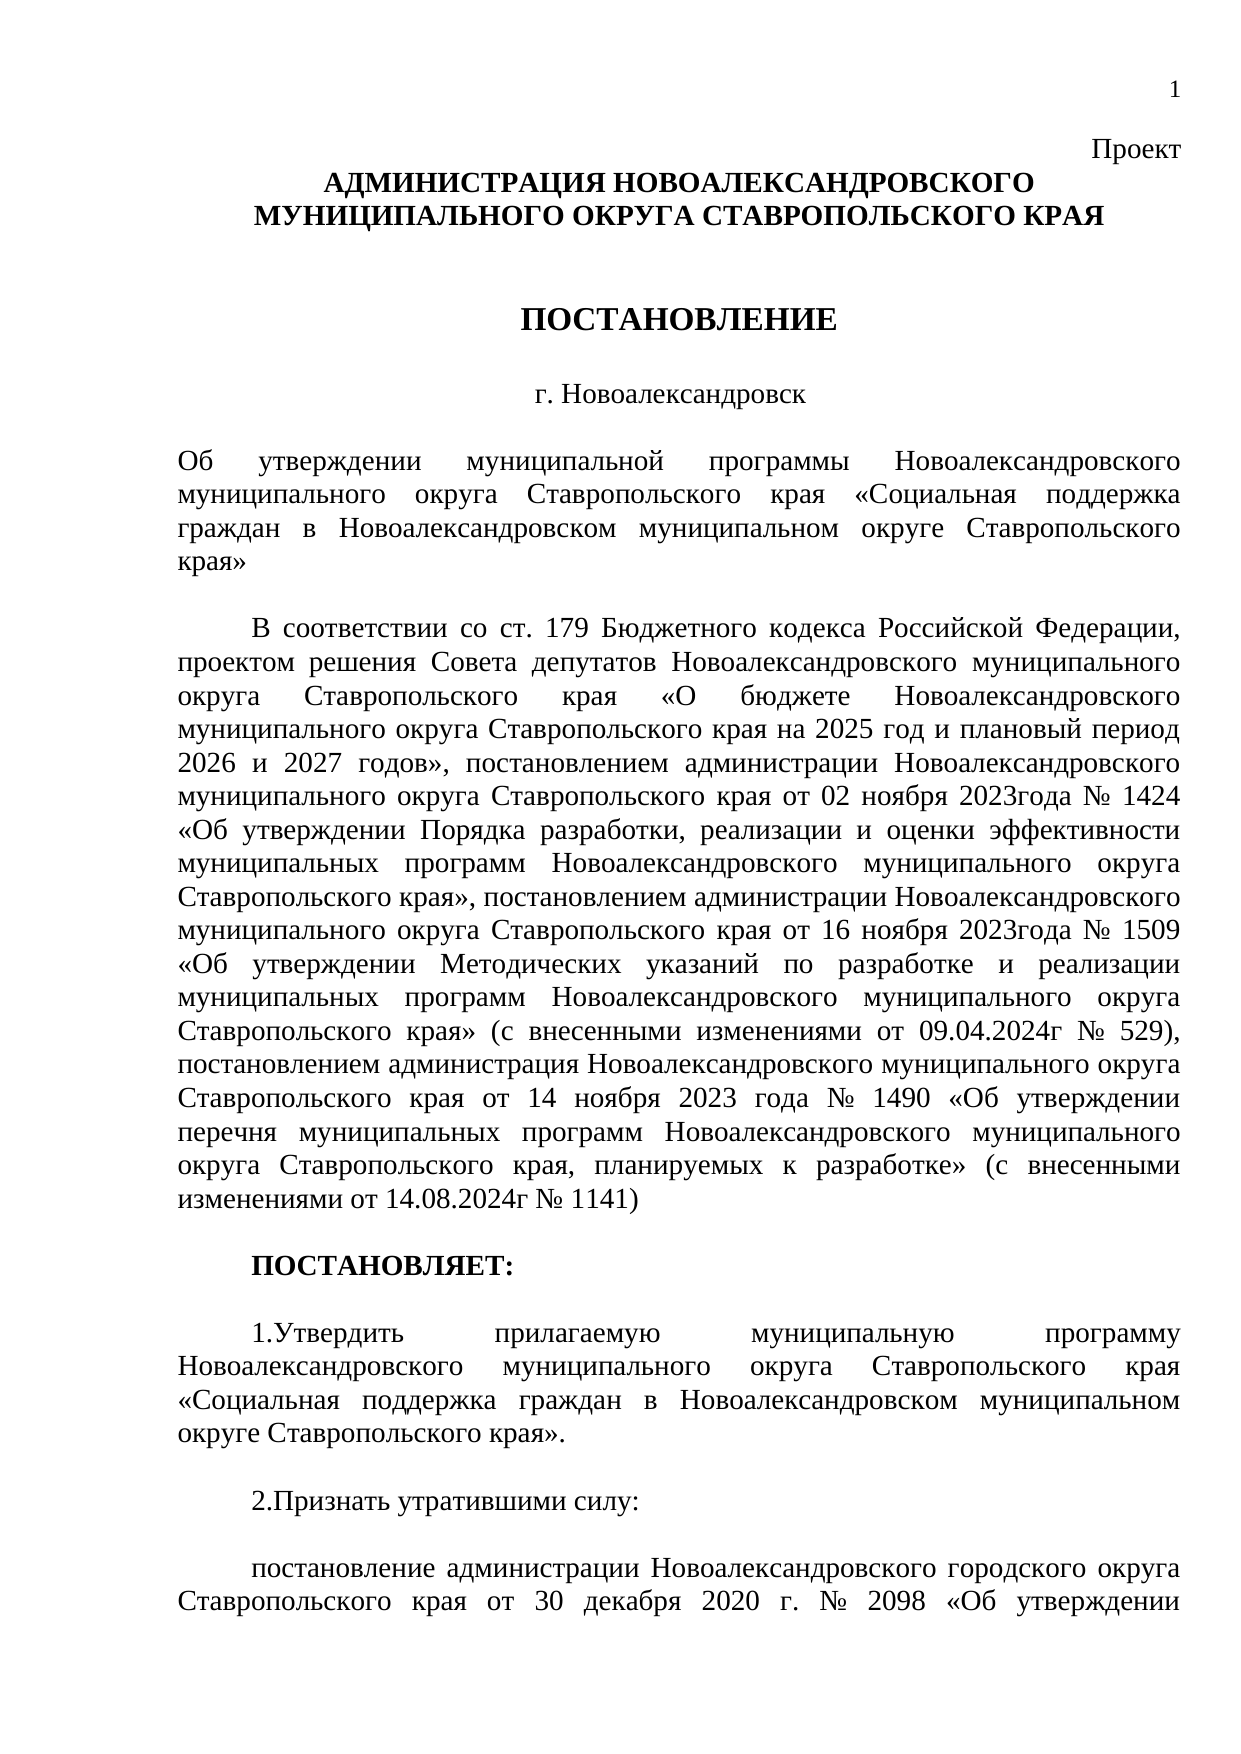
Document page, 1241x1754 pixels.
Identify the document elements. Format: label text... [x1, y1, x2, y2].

text 1.Утвердить прилагаемую муниципальную программу Новоалександровского муниципального округа Ставропольского края «Социальная поддержка граждан в Новоалександровском муниципальном округе Ставропольского края». [177, 1315, 1181, 1449]
text ПОСТАНОВЛЯЕТ: [177, 1248, 1181, 1281]
text Проект [177, 131, 1181, 165]
text г. Новоалександровск [177, 376, 1181, 409]
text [177, 1550, 1181, 1617]
text АДМИНИСТРАЦИЯ НОВОАЛЕКСАНДРОВСКОГО [177, 165, 1181, 198]
text МУНИЦИПАЛЬНОГО ОКРУГА СТАВРОПОЛЬСКОГО КРАЯ [177, 198, 1181, 232]
text Об утверждении муниципальной программы Новоалександровского муниципального округа Ставропольского края «Социальная поддержка граждан в Новоалександровском муниципальном округе Ставропольского края» [177, 443, 1181, 577]
text 2.Признать утратившими силу: [177, 1483, 1181, 1516]
text ПОСТАНОВЛЕНИЕ [177, 299, 1181, 337]
text В соответствии со ст. 179 Бюджетного кодекса Российской Федерации, проектом решения Совета депутатов Новоалександровского муниципального округа Ставропольского края «О бюджете Новоалександровского муниципального округа Ставропольского края на 2025 год и плановый период 2026 и 2027 годов», постановлением администрации Новоалександровского муниципального округа Ставропольского края от 02 ноября 2023года № 1424 «Об утверждении Порядка разработки, реализации и оценки эффективности муниципальных программ Новоалександровского муниципального округа Ставропольского края», постановлением администрации Новоалександровского муниципального округа Ставропольского края от 16 ноября 2023года № 1509 «Об утверждении Методических указаний по разработке и реализации муниципальных программ Новоалександровского муниципального округа Ставропольского края» (с внесенными изменениями от 09.04.2024г № 529), постановлением администрация Новоалександровского муниципального округа Ставропольского края от 14 ноября 2023 года № 1490 «Об утверждении перечня муниципальных программ Новоалександровского муниципального округа Ставропольского края, планируемых к разработке» (с внесенными изменениями от 14.08.2024г № 1141) [177, 611, 1181, 1214]
